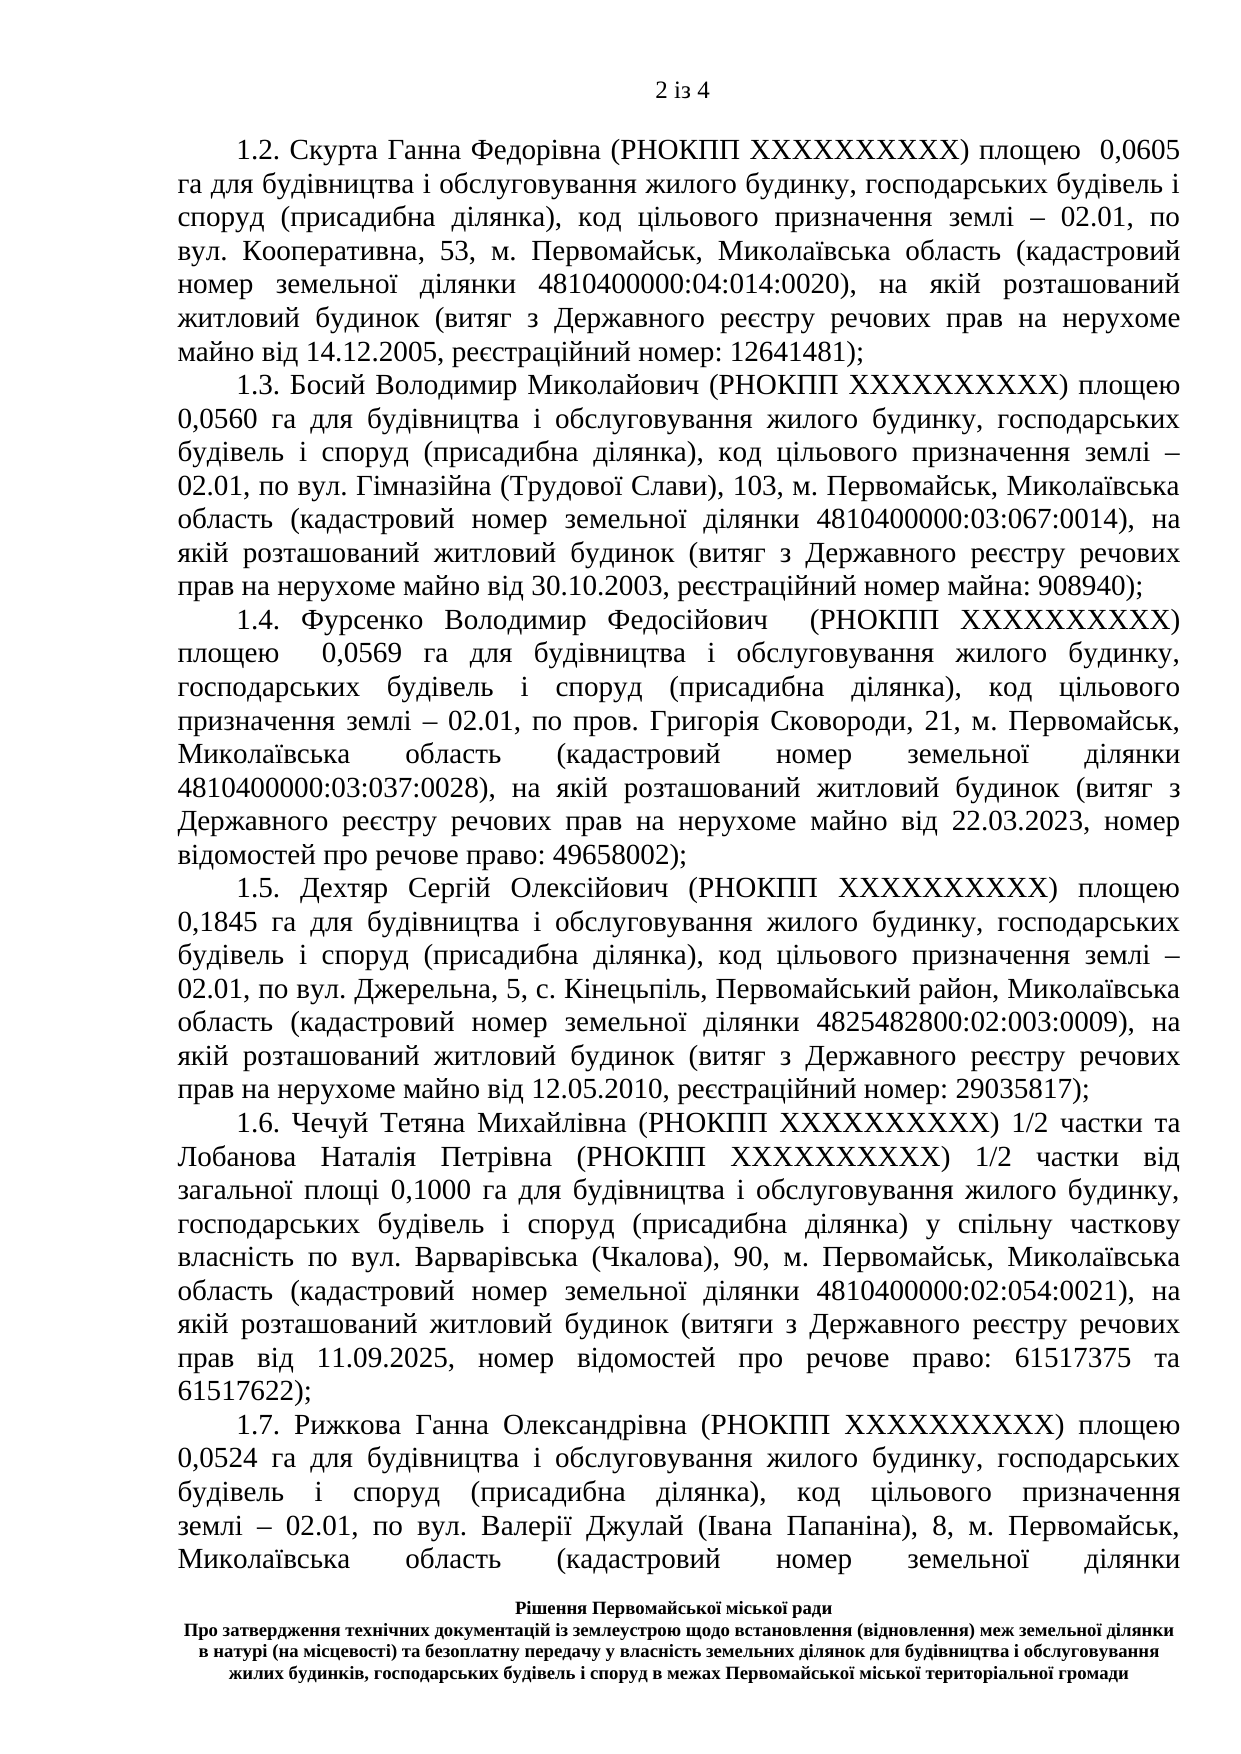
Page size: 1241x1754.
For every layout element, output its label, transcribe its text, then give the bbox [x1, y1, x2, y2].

text 1.6. Чечуй Тетяна Михайлівна (РНОКПП ХХХХХХХХХХ) 1/2 частки та Лобанова Наталія Петрівна (РНОКПП ХХХХХХХХХХ) 1/2 частки від загальної площі 0,1000 га для будівництва і обслуговування жилого будинку, господарських будівель і споруд (присадибна ділянка) у спільну часткову власність по вул. Варварівська (Чкалова), 90, м. Первомайськ, Миколаївська область (кадастровий номер земельної ділянки 4810400000:02:054:0021), на якій розташований житловий будинок (витяги з Державного реєстру речових прав від 11.09.2025, номер відомостей про речове право: 61517375 та 61517622); [177, 1105, 1181, 1407]
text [177, 1407, 1181, 1575]
text 1.4. Фурсенко Володимир Федосійович (РНОКПП ХХХХХХХХХХ) площею 0,0569 га для будівництва і обслуговування жилого будинку, господарських будівель і споруд (присадибна ділянка), код цільового призначення землі – 02.01, по пров. Григорія Сковороди, 21, м. Первомайськ, Миколаївська область (кадастровий номер земельної ділянки 4810400000:03:037:0028), на якій розташований житловий будинок (витяг з Державного реєстру речових прав на нерухоме майно від 22.03.2023, номер відомостей про речове право: 49658002); [177, 602, 1181, 870]
text 1.5. Дехтяр Сергій Олексійович (РНОКПП ХХХХХХХХХХ) площею 0,1845 га для будівництва і обслуговування жилого будинку, господарських будівель і споруд (присадибна ділянка), код цільового призначення землі – 02.01, по вул. Джерельна, 5, с. Кінецьпіль, Первомайський район, Миколаївська область (кадастровий номер земельної ділянки 4825482800:02:003:0009), на якій розташований житловий будинок (витяг з Державного реєстру речових прав на нерухоме майно від 12.05.2010, реєстраційний номер: 29035817); [177, 870, 1181, 1105]
text 1.3. Босий Володимир Миколайович (РНОКПП ХХХХХХХХХХ) площею 0,0560 га для будівництва і обслуговування жилого будинку, господарських будівель і споруд (присадибна ділянка), код цільового призначення землі – 02.01, по вул. Гімназійна (Трудової Слави), 103, м. Первомайськ, Миколаївська область (кадастровий номер земельної ділянки 4810400000:03:067:0014), на якій розташований житловий будинок (витяг з Державного реєстру речових прав на нерухоме майно від 30.10.2003, реєстраційний номер майна: 908940); [177, 367, 1181, 602]
text 1.2. Скурта Ганна Федорівна (РНОКПП ХХХХХХХХХХ) площею 0,0605 га для будівництва і обслуговування жилого будинку, господарських будівель і споруд (присадибна ділянка), код цільового призначення землі – 02.01, по вул. Кооперативна, 53, м. Первомайськ, Миколаївська область (кадастровий номер земельної ділянки 4810400000:04:014:0020), на якій розташований житловий будинок (витяг з Державного реєстру речових прав на нерухоме майно від 14.12.2005, реєстраційний номер: 12641481); [177, 132, 1181, 367]
